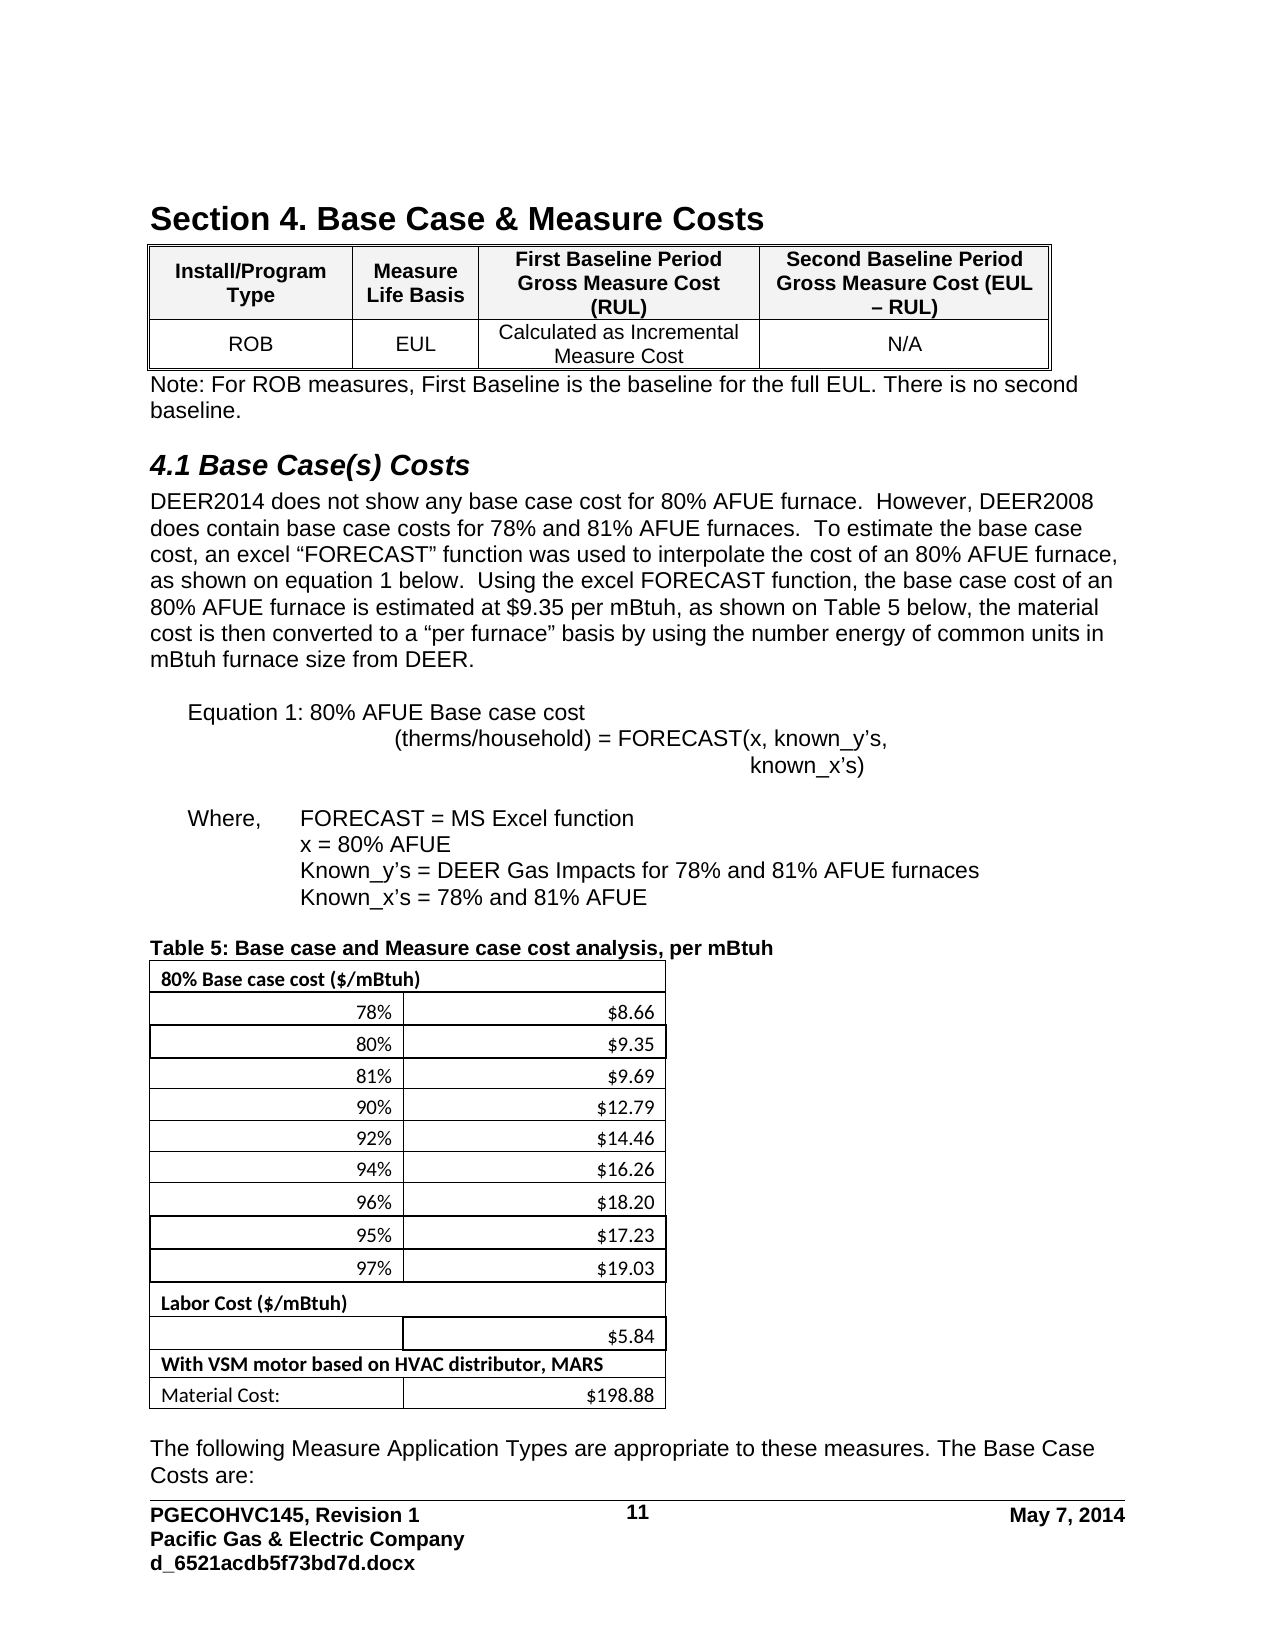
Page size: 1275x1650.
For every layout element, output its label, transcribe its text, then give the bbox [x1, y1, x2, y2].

table_header Install/Program Type [150, 247, 352, 319]
table_cell Labor Cost ($/mBtuh) [150, 1283, 665, 1316]
table_header 80% Base case cost ($/mBtuh) [150, 961, 665, 991]
text Known_y’s = DEER Gas Impacts for 78% and 81% AFUE furnaces [187, 857, 1125, 883]
text x = 80% AFUE [187, 831, 1125, 857]
table_cell [150, 1317, 402, 1349]
text Table 5: Base case and Measure case cost analysis, per mBtuh [150, 936, 1125, 960]
table_header Measure Life Basis [353, 247, 478, 319]
table_cell 80% [151, 1026, 403, 1057]
table_cell $18.20 [404, 1183, 665, 1215]
text Known_x’s = 78% and 81% AFUE [150, 883, 1125, 910]
table_cell 95% [151, 1217, 403, 1248]
table_cell ROB [150, 320, 352, 368]
table_cell $9.69 [404, 1059, 665, 1088]
text (therms/household) = FORECAST(x, known_y’s, known_x’s) [187, 725, 1125, 778]
table_cell N/A [760, 320, 1048, 368]
text The following Measure Application Types are appropriate to these measures. The Base Case Costs are: [150, 1435, 1125, 1488]
table_cell 94% [150, 1152, 403, 1182]
table_cell 92% [150, 1121, 403, 1151]
table_cell Material Cost: [150, 1378, 403, 1408]
table_cell $17.23 [404, 1217, 665, 1248]
table_cell 97% [151, 1250, 403, 1281]
table_cell $9.35 [404, 1026, 665, 1057]
table_cell $12.79 [404, 1089, 665, 1119]
table_cell 78% [150, 993, 403, 1024]
table_cell Calculated as Incremental Measure Cost [479, 320, 759, 368]
table_cell $8.66 [404, 993, 665, 1024]
table_cell With VSM motor based on HVAC distributor, MARS [150, 1350, 665, 1377]
table_cell $16.26 [404, 1152, 665, 1182]
table_header Second Baseline Period Gross Measure Cost (EUL – RUL) [760, 247, 1048, 319]
text Equation 1: 80% AFUE Base case cost [187, 699, 1125, 725]
text DEER2014 does not show any base case cost for 80% AFUE furnace. However, DEER2008 does contain base case costs for 78% and 81% AFUE furnaces. To estimate the base case cost, an excel “FORECAST” function was used to interpolate the cost of an 80% AFUE furnace, as shown on equation 1 below. Using the excel FORECAST function, the base case cost of an 80% AFUE furnace is estimated at $9.35 per mBtuh, as shown on Table 5 below, the material cost is then converted to a “per furnace” basis by using the number energy of common units in mBtuh furnace size from DEER. [150, 488, 1125, 673]
table_header First Baseline Period Gross Measure Cost (RUL) [479, 247, 759, 319]
table_cell 81% [150, 1059, 403, 1088]
table_cell $14.46 [404, 1121, 665, 1151]
subtitle 4.1 Base Case(s) Costs [150, 448, 1125, 482]
table_cell $19.03 [404, 1250, 665, 1281]
table_cell 90% [150, 1089, 403, 1119]
text Where, FORECAST = MS Excel function [187, 804, 1125, 831]
table_cell $198.88 [404, 1378, 665, 1408]
table_cell $5.84 [404, 1318, 665, 1349]
table_cell EUL [353, 320, 478, 368]
text Note: For ROB measures, First Baseline is the baseline for the full EUL. There is no second baseline. [150, 371, 1125, 423]
subtitle Section 4. Base Case & Measure Costs [150, 199, 1125, 237]
table_cell 96% [150, 1183, 403, 1215]
